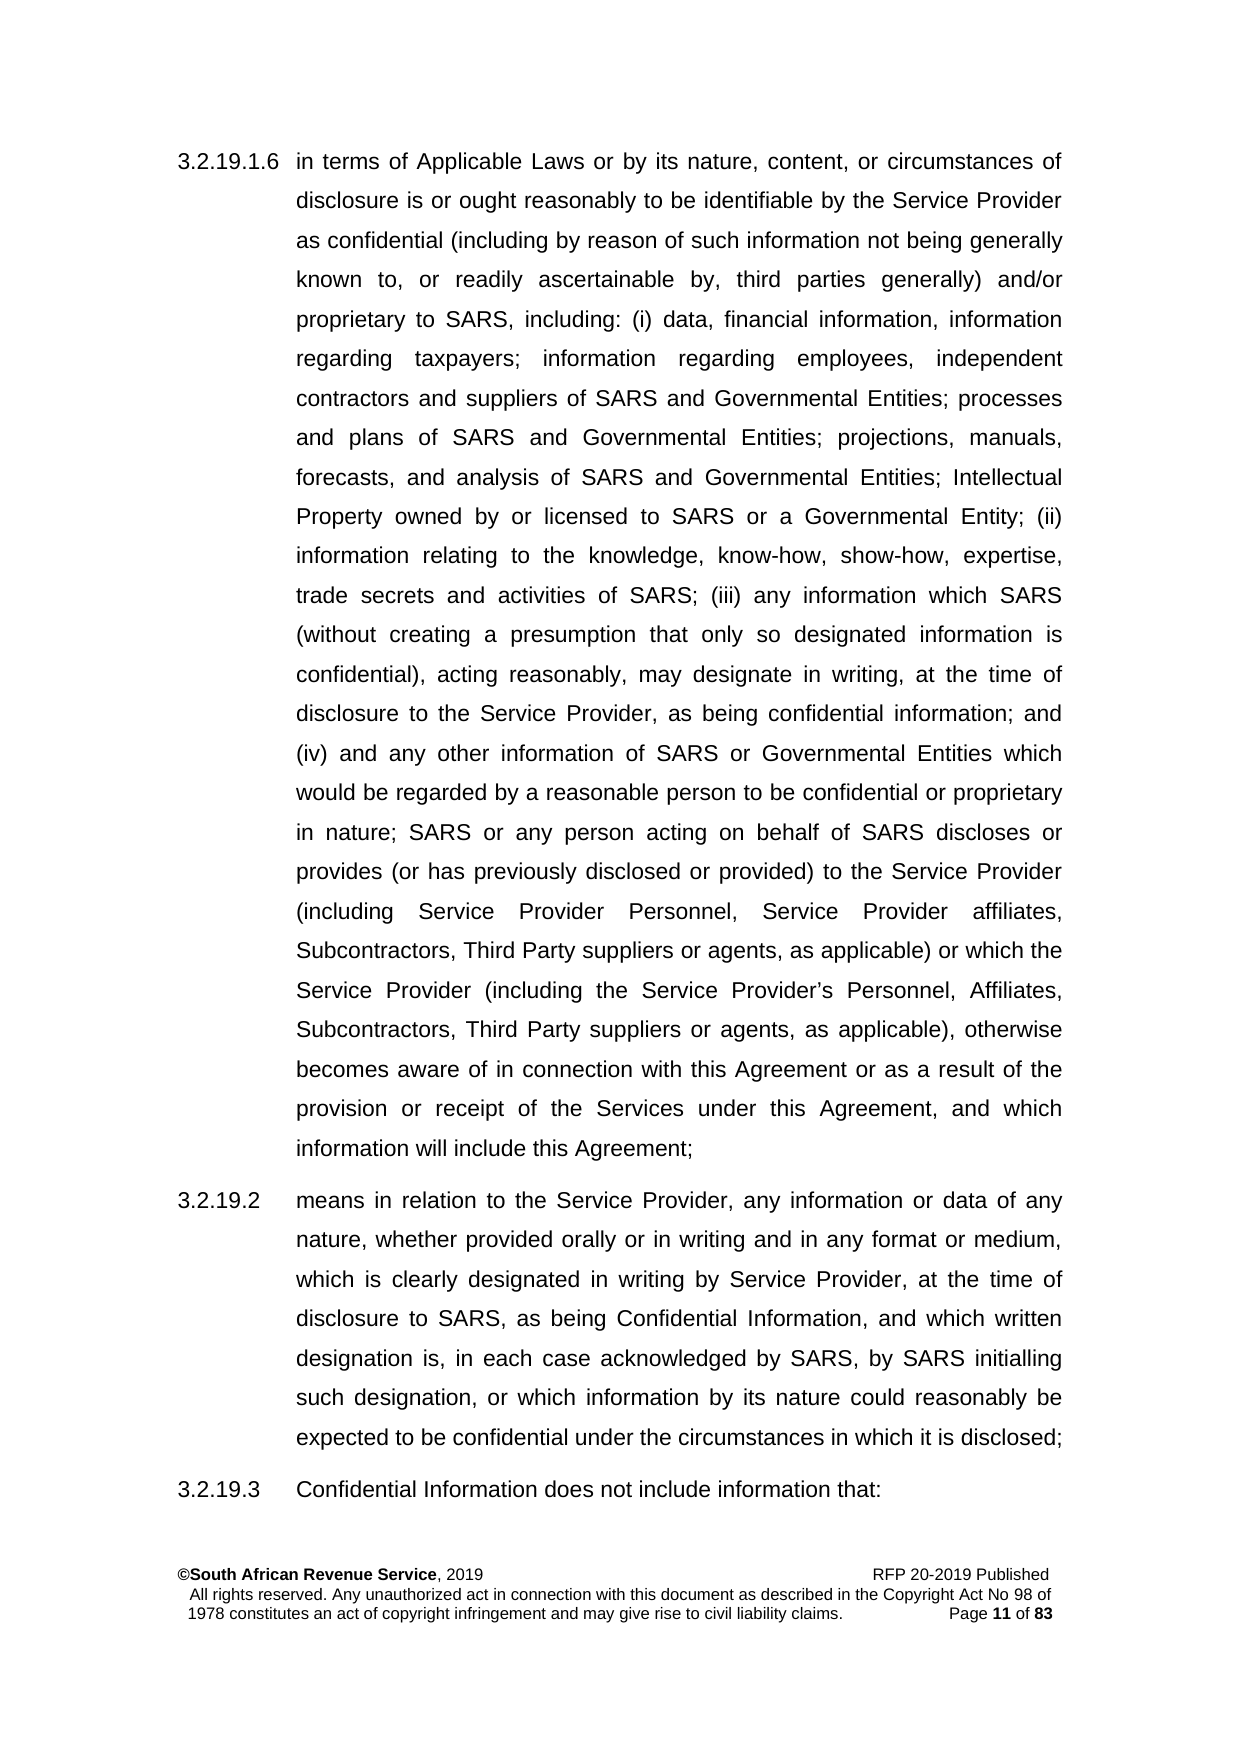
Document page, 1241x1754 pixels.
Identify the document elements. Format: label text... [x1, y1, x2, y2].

subtitle means in relation to the Service Provider, any information or data of any nature, whether provided orally or in writing and in any format or medium, which is clearly designated in writing by Service Provider, at the time of disclosure to SARS, as being Confidential Information, and which written designation is, in each case acknowledged by SARS, by SARS initialling such designation, or which information by its nature could reasonably be expected to be confidential under the circumstances in which it is disclosed; [177, 1187, 1063, 1450]
subtitle in terms of Applicable Laws or by its nature, content, or circumstances of disclosure is or ought reasonably to be identifiable by the Service Provider as confidential (including by reason of such information not being generally known to, or readily ascertainable by, third parties generally) and/or proprietary to SARS, including: (i) data, financial information, information regarding taxpayers; information regarding employees, independent contractors and suppliers of SARS and Governmental Entities; processes and plans of SARS and Governmental Entities; projections, manuals, forecasts, and analysis of SARS and Governmental Entities; Intellectual Property owned by or licensed to SARS or a Governmental Entity; (ii) information relating to the knowledge, know-how, show-how, expertise, trade secrets and activities of SARS; (iii) any information which SARS (without creating a presumption that only so designated information is confidential), acting reasonably, may designate in writing, at the time of disclosure to the Service Provider, as being confidential information; and (iv) and any other information of SARS or Governmental Entities which would be regarded by a reasonable person to be confidential or proprietary in nature; SARS or any person acting on behalf of SARS discloses or provides (or has previously disclosed or provided) to the Service Provider (including Service Provider Personnel, Service Provider affiliates, Subcontractors, Third Party suppliers or agents, as applicable) or which the Service Provider (including the Service Provider’s Personnel, Affiliates, Subcontractors, Third Party suppliers or agents, as applicable), otherwise becomes aware of in connection with this Agreement or as a result of the provision or receipt of the Services under this Agreement, and which information will include this Agreement; [177, 148, 1063, 1161]
subtitle Confidential Information does not include information that: [177, 1476, 1063, 1502]
